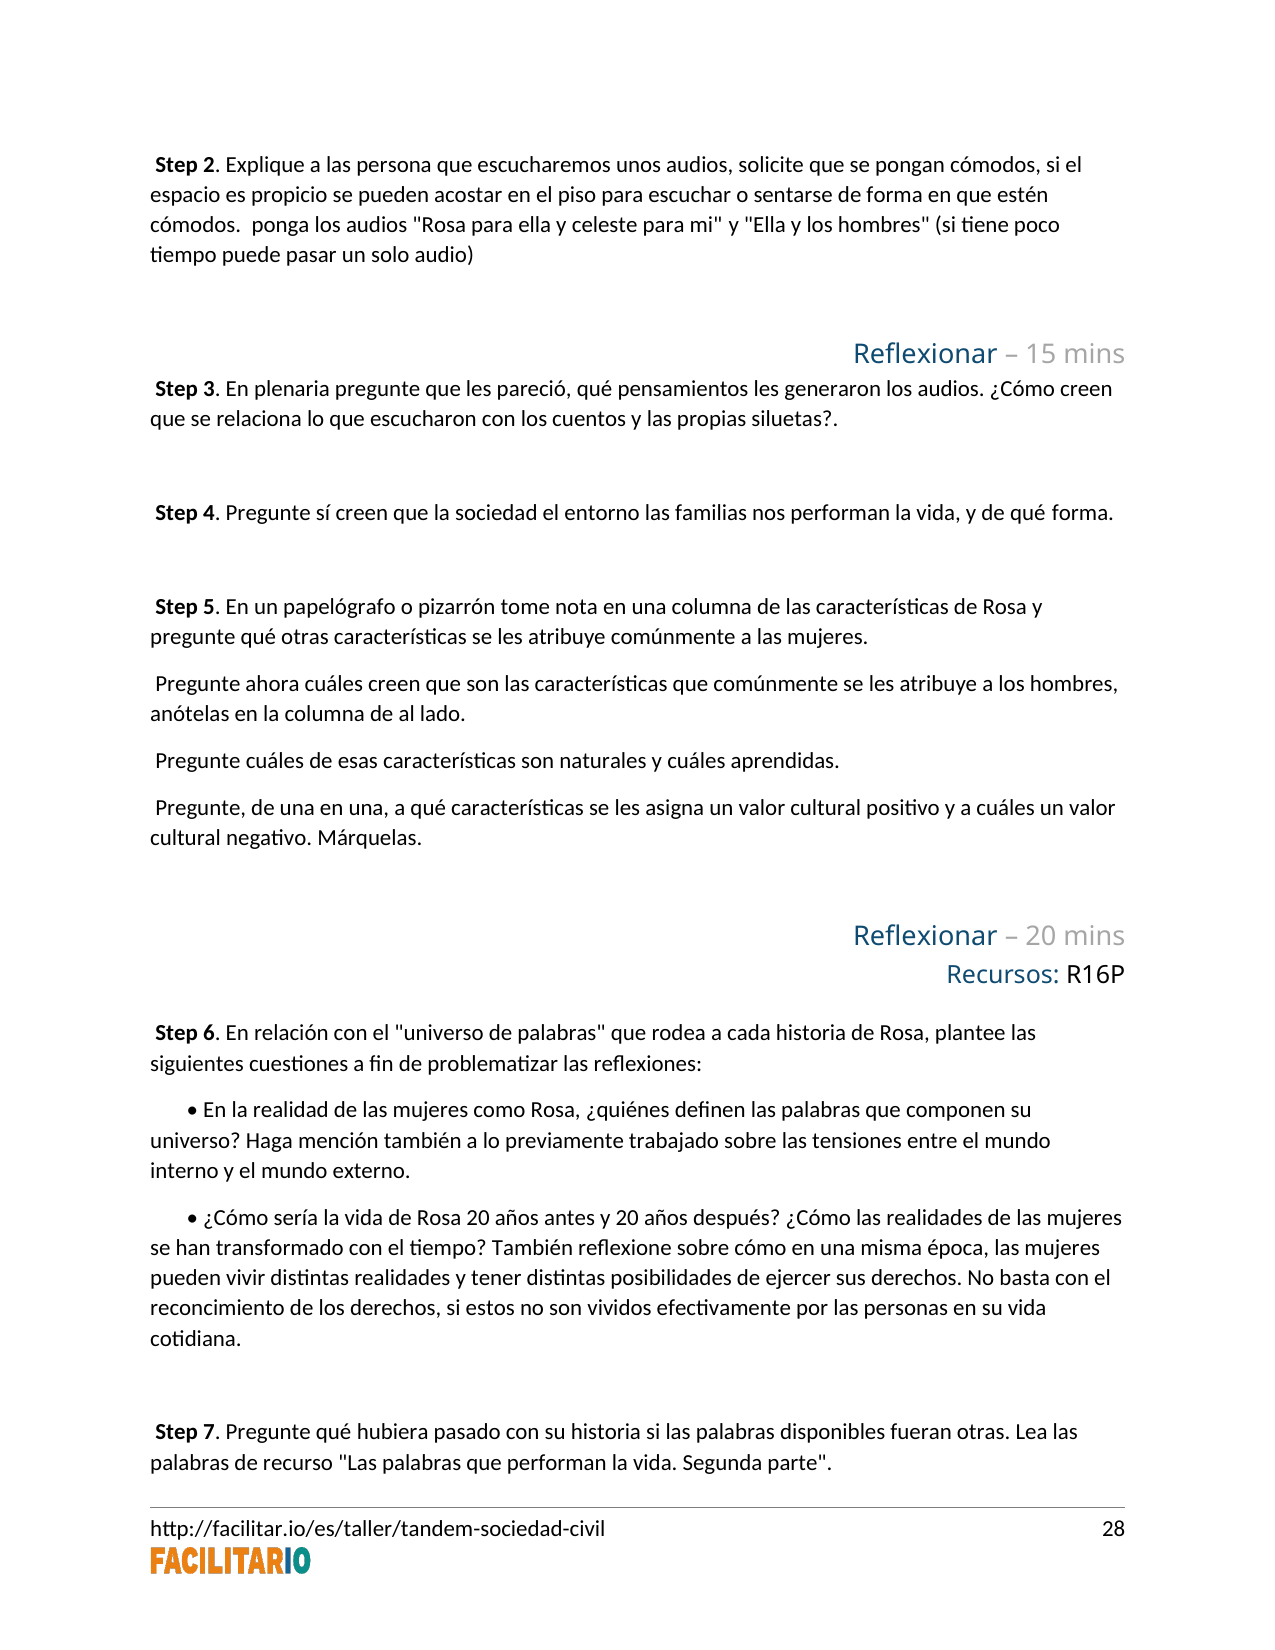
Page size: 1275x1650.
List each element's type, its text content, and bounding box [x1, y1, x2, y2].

text • ¿Cómo sería la vida de Rosa 20 años antes y 20 años después? ¿Cómo las realidades de las mujeres se han transformado con el tiempo? También reflexione sobre cómo en una misma época, las mujeres pueden vivir distintas realidades y tener distintas posibilidades de ejercer sus derechos. No basta con el reconcimiento de los derechos, si estos no son vividos efectivamente por las personas en su vida cotidiana. [150, 1203, 1125, 1352]
text Step 6. En relación con el "universo de palabras" que rodea a cada historia de Rosa, plantee las siguientes cuestiones a fin de problematizar las reflexiones: [150, 1018, 1125, 1077]
text Recursos: R16P [150, 957, 1125, 991]
text Step 3. En plenaria pregunte que les pareció, qué pensamientos les generaron los audios. ¿Cómo creen que se relaciona lo que escucharon con los cuentos y las propias siluetas?. [150, 374, 1125, 432]
text Step 4. Pregunte sí creen que la sociedad el entorno las familias nos performan la vida, y de qué forma. [150, 498, 1125, 526]
text Step 2. Explique a las persona que escucharemos unos audios, solicite que se pongan cómodos, si el espacio es propicio se pueden acostar en el piso para escuchar o sentarse de forma en que estén cómodos. ponga los audios "Rosa para ella y celeste para mi" y "Ella y los hombres" (si tiene poco tiempo puede pasar un solo audio) [150, 150, 1125, 269]
text Step 7. Pregunte qué hubiera pasado con su historia si las palabras disponibles fueran otras. Lea las palabras de recurso "Las palabras que performan la vida. Segunda parte". [150, 1417, 1125, 1476]
text • En la realidad de las mujeres como Rosa, ¿quiénes definen las palabras que componen su universo? Haga mención también a lo previamente trabajado sobre las tensiones entre el mundo interno y el mundo externo. [150, 1096, 1125, 1184]
text Pregunte ahora cuáles creen que son las características que comúnmente se les atribuye a los hombres, anótelas en la columna de al lado. [150, 669, 1125, 727]
text Pregunte, de una en una, a qué características se les asigna un valor cultural positivo y a cuáles un valor cultural negativo. Márquelas. [150, 793, 1125, 851]
subtitle Reflexionar – 20 mins [150, 917, 1125, 954]
picture [145, 1544, 315, 1576]
subtitle Reflexionar – 15 mins [150, 334, 1125, 371]
text Step 5. En un papelógrafo o pizarrón tome nota en una columna de las características de Rosa y pregunte qué otras características se les atribuye comúnmente a las mujeres. [150, 592, 1125, 650]
text Pregunte cuáles de esas características son naturales y cuáles aprendidas. [150, 746, 1125, 774]
